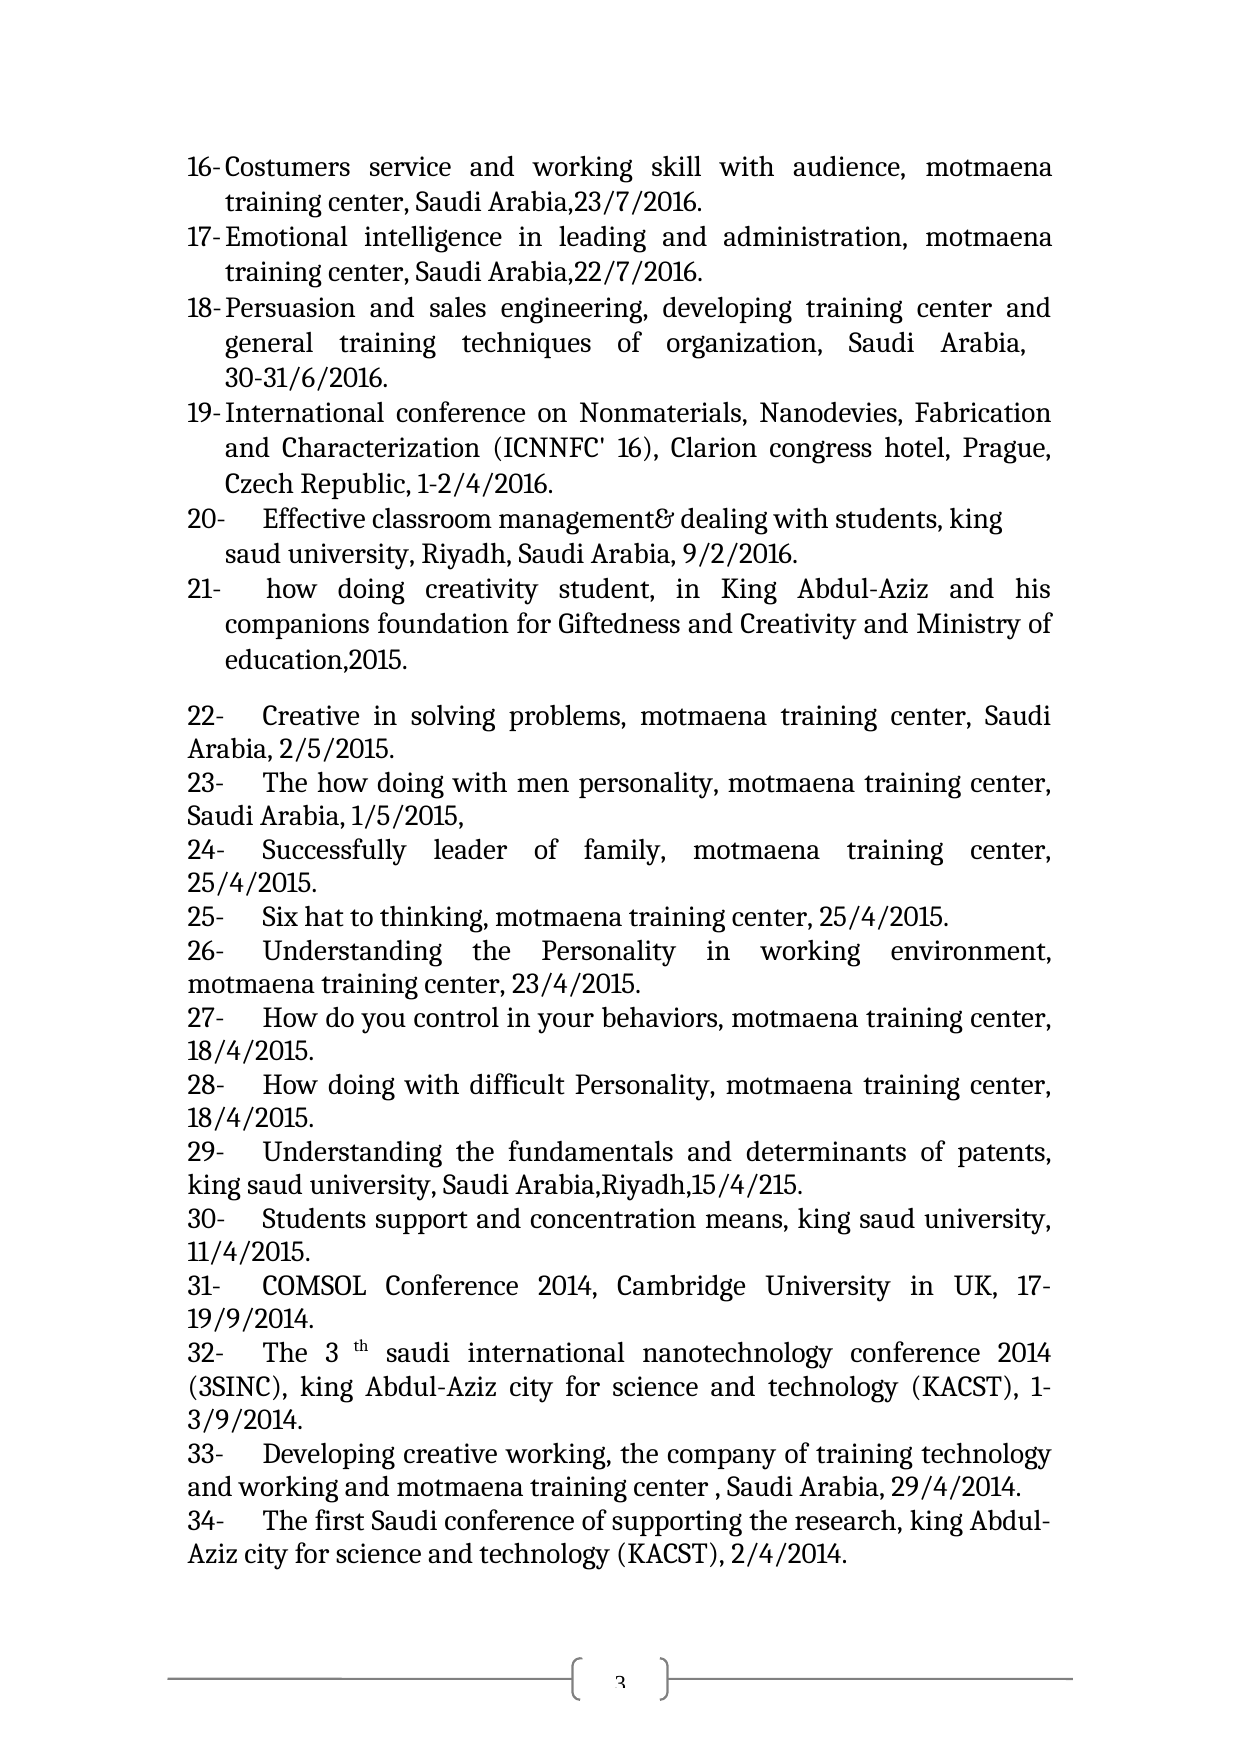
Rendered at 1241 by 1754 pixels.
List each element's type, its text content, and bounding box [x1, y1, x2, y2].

list Creative in solving problems, motmaena training center, Saudi Arabia, 2/5/2015. [187, 699, 1053, 766]
list Understanding the Personality in working environment, motmaena training center, 23/4/2015. [187, 934, 1053, 1001]
list Developing creative working, the company of training technology and working and motmaena training center , Saudi Arabia, 29/4/2014. [187, 1437, 1053, 1504]
list How doing with difficult Personality, motmaena training center, 18/4/2015. [187, 1068, 1053, 1135]
list The how doing with men personality, motmaena training center, Saudi Arabia, 1/5/2015, [187, 766, 1053, 833]
list Emotional intelligence in leading and administration, motmaena training center, Saudi Arabia,22/7/2016. [187, 220, 1053, 289]
list Understanding the fundamentals and determinants of patents, king saud university, Saudi Arabia,Riyadh,15/4/215. [187, 1135, 1053, 1202]
list how doing creativity student, in King Abdul-Aziz and his companions foundation for Giftedness and Creativity and Ministry of education,2015. [187, 572, 1053, 676]
list The first Saudi conference of supporting the research, king Abdul-Aziz city for science and technology (KACST), 2/4/2014. [187, 1504, 1053, 1571]
list Costumers service and working skill with audience, motmaena training center, Saudi Arabia,23/7/2016. [187, 150, 1053, 219]
list International conference on Nonmaterials, Nanodevies, Fabrication and Characterization (ICNNFC' 16), Clarion congress hotel, Prague, Czech Republic, 1-2/4/2016. [187, 396, 1053, 500]
list Persuasion and sales engineering, developing training center and general training techniques of organization, Saudi Arabia, 30-31/6/2016. [187, 291, 1053, 395]
list COMSOL Conference 2014, Cambridge University in UK, 17-19/9/2014. [187, 1269, 1053, 1336]
list How do you control in your behaviors, motmaena training center, 18/4/2015. [187, 1001, 1053, 1068]
list The 3 th saudi international nanotechnology conference 2014 (3SINC), king Abdul-Aziz city for science and technology (KACST), 1-3/9/2014. [187, 1336, 1053, 1437]
list Successfully leader of family, motmaena training center, 25/4/2015. [187, 833, 1053, 900]
list Effective classroom management& dealing with students, king saud university, Riyadh, Saudi Arabia, 9/2/2016. [187, 502, 1053, 571]
list Six hat to thinking, motmaena training center, 25/4/2015. [187, 900, 1053, 934]
list Students support and concentration means, king saud university, 11/4/2015. [187, 1202, 1053, 1269]
